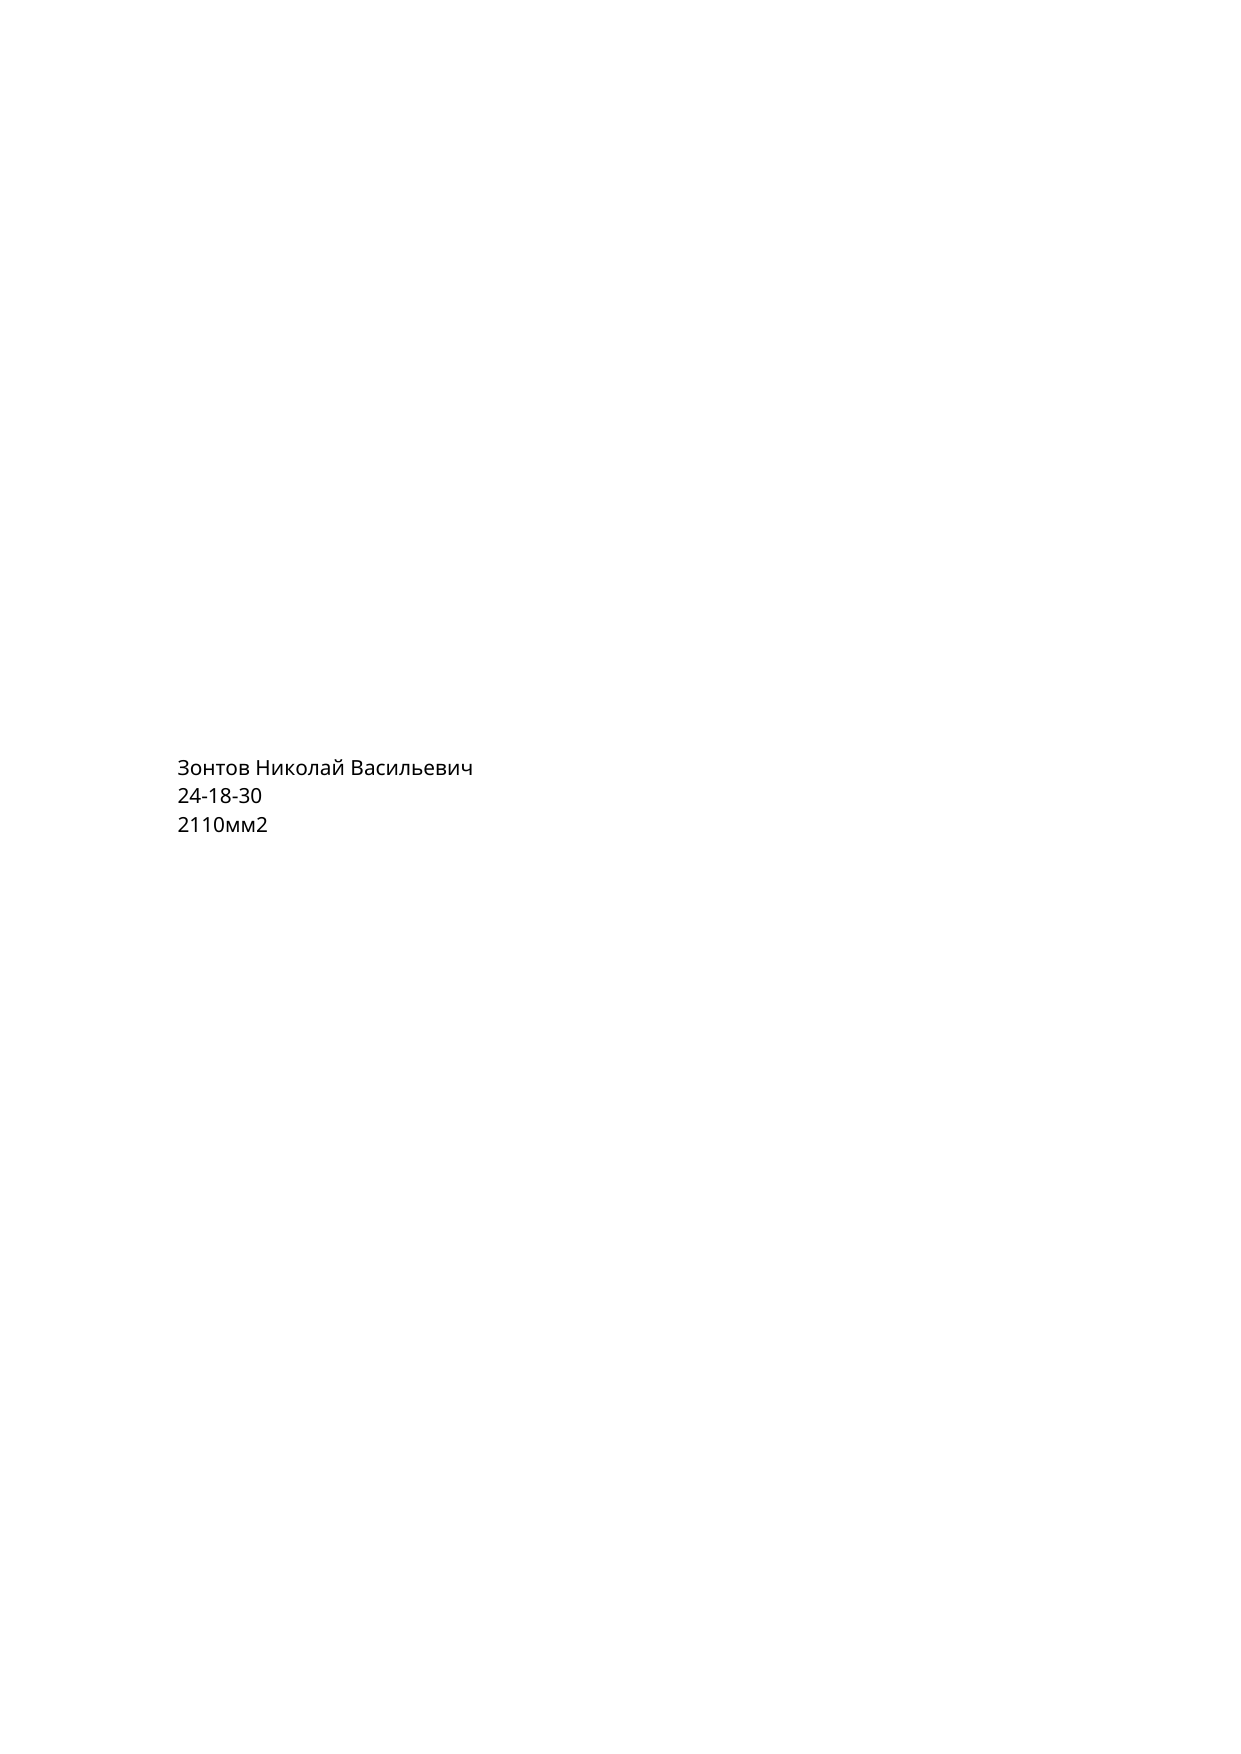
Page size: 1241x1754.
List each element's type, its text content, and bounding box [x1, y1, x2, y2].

text 2110мм2 [177, 810, 1181, 838]
text Зонтов Николай Васильевич [177, 753, 1181, 782]
text 24-18-30 [177, 782, 1181, 810]
